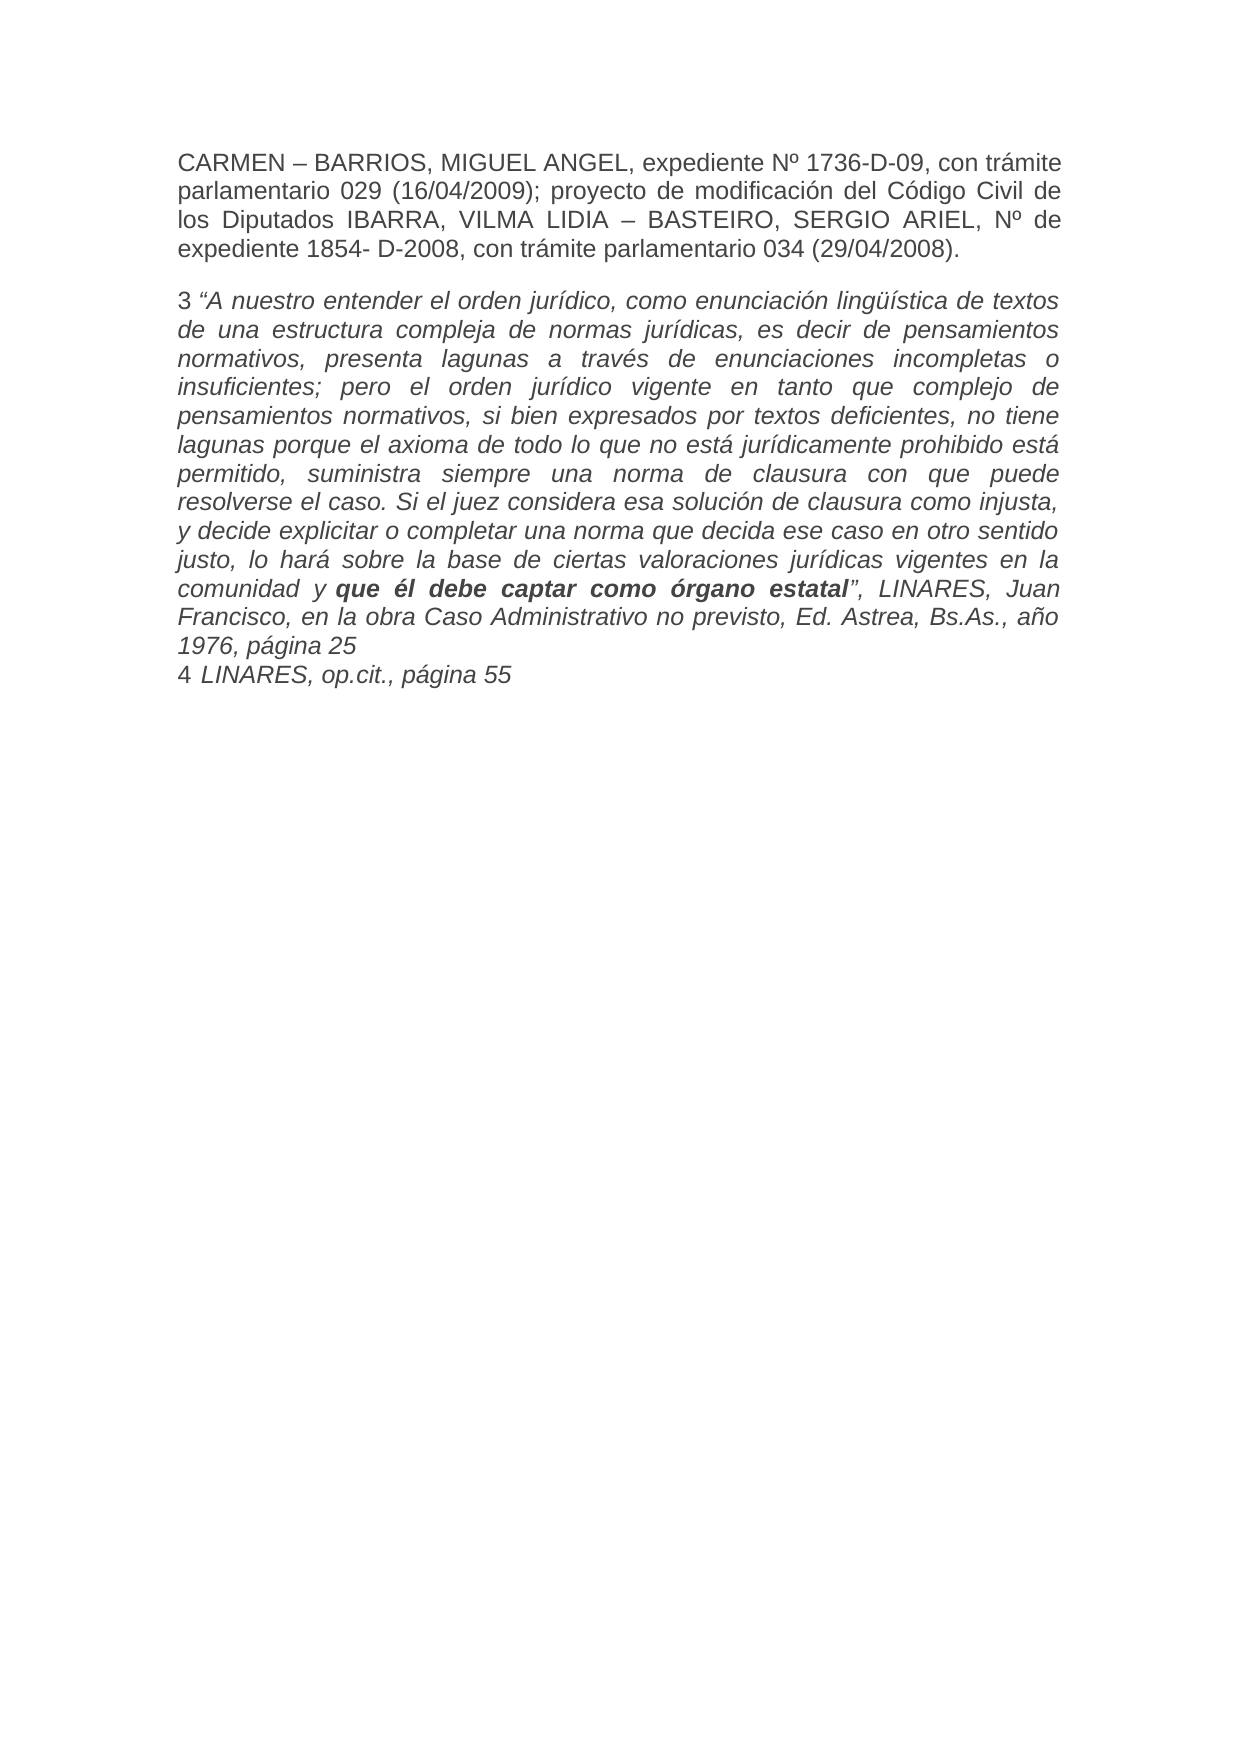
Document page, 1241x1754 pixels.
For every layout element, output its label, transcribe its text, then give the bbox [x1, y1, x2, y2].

text 3 “A nuestro entender el orden jurídico, como enunciación lingüística de textos de una estructura compleja de normas jurídicas, es decir de pensamientos normativos, presenta lagunas a través de enunciaciones incompletas o insuficientes; pero el orden jurídico vigente en tanto que complejo de pensamientos normativos, si bien expresados por textos deficientes, no tiene lagunas porque el axioma de todo lo que no está jurídicamente prohibido está permitido, suministra siempre una norma de clausura con que puede resolverse el caso. Si el juez considera esa solución de clausura como injusta, y decide explicitar o completar una norma que decida ese caso en otro sentido justo, lo hará sobre la base de ciertas valoraciones jurídicas vigentes en la comunidad y que él debe captar como órgano estatal”, LINARES, Juan Francisco, en la obra Caso Administrativo no previsto, Ed. Astrea, Bs.As., año 1976, página 25 [177, 286, 1063, 660]
text 4 LINARES, op.cit., página 55 [177, 660, 1063, 688]
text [177, 148, 1063, 263]
